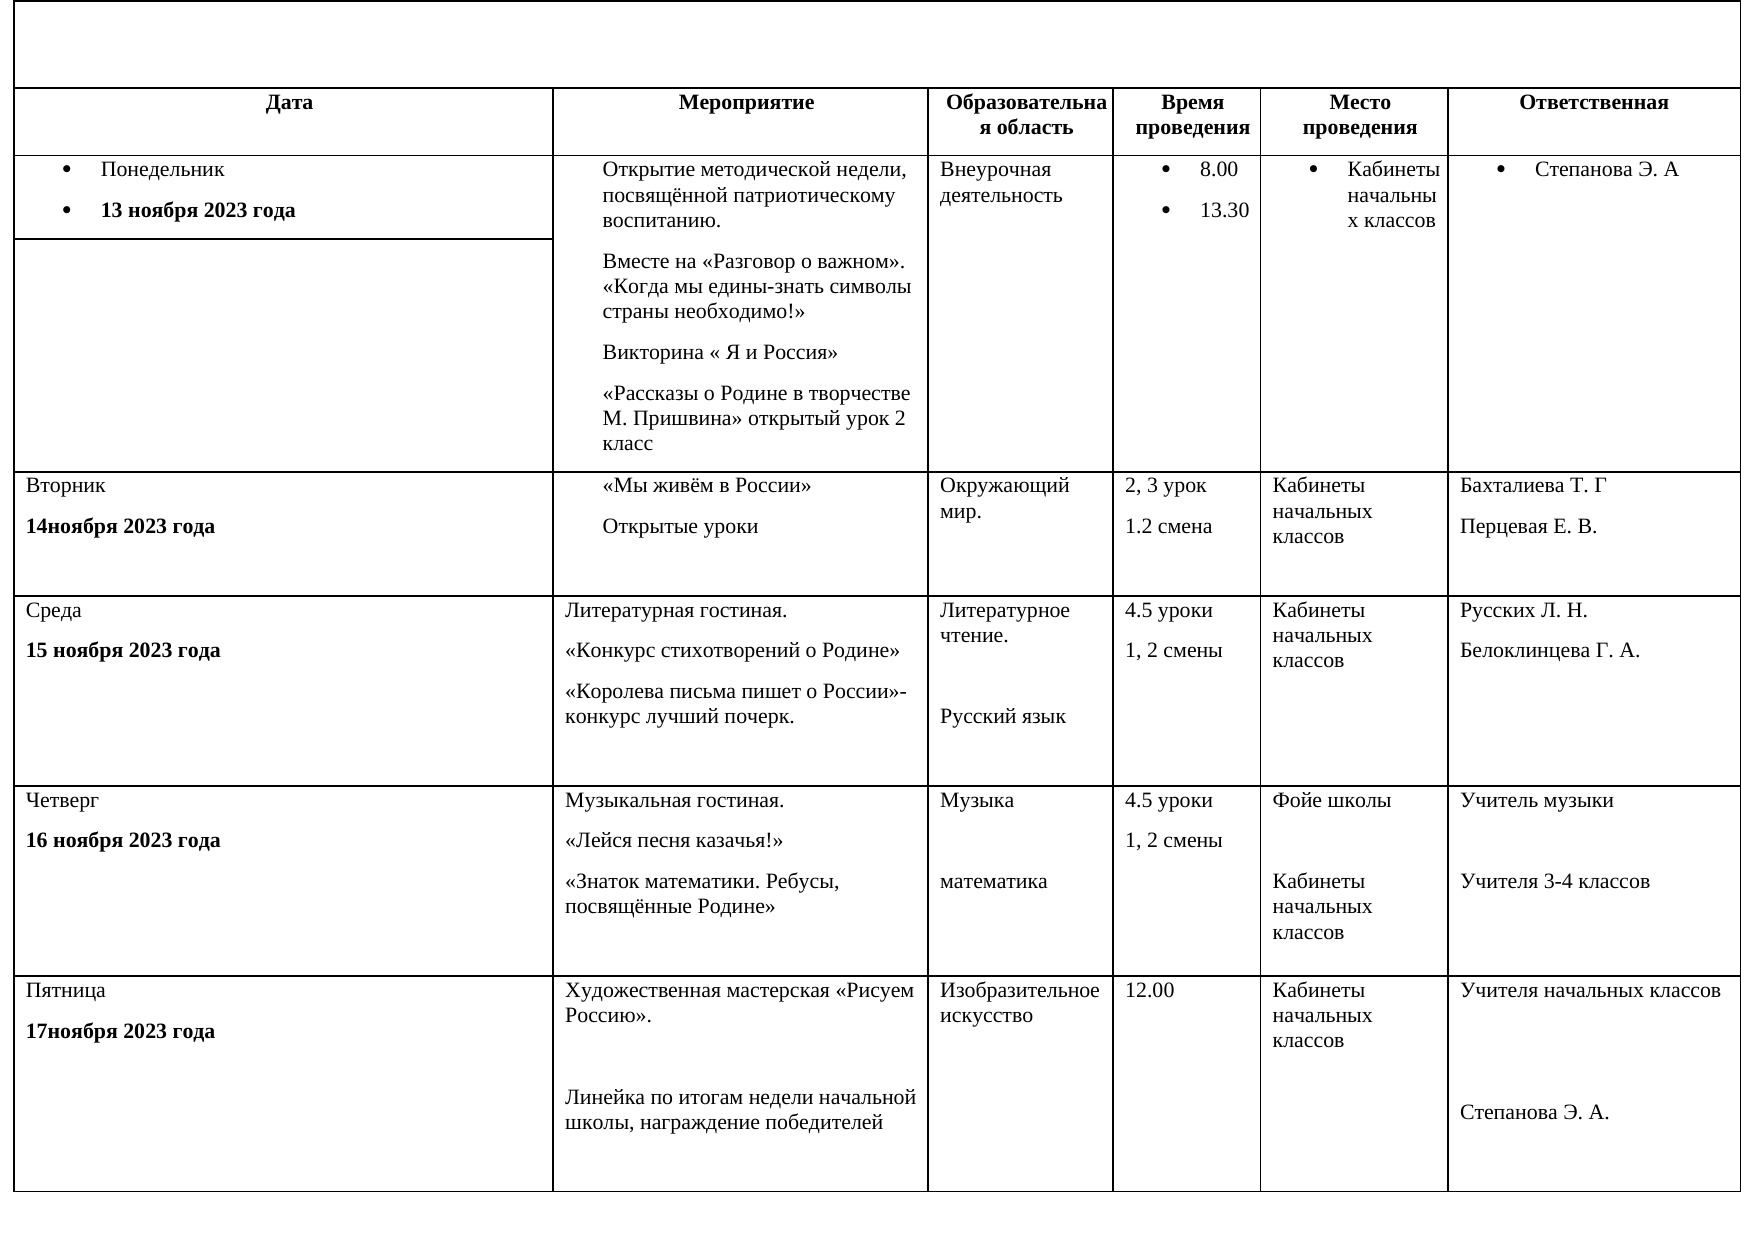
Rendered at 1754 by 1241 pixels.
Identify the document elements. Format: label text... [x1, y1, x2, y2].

table_cell Вторник 14ноября 2023 года [15, 473, 552, 595]
table_cell Кабинеты начальных классов [1261, 597, 1447, 785]
table_cell Пятница 17ноября 2023 года [15, 977, 552, 1191]
table_cell Учитель музыки Учителя 3-4 классов [1449, 787, 1740, 975]
table_cell Кабинеты начальных классов [1261, 473, 1447, 595]
table_cell Музыкальная гостиная. «Лейся песня казачья!» «Знаток математики. Ребусы, посвящённые Родине» [554, 787, 927, 975]
table_cell Русских Л. Н. Белоклинцева Г. А. [1449, 597, 1740, 785]
table_cell Дата [15, 89, 552, 155]
table_cell Место проведения [1261, 89, 1447, 155]
table_cell Среда 15 ноября 2023 года [15, 597, 552, 785]
table_cell Литературная гостиная. «Конкурс стихотворений о Родине» «Королева письма пишет о России»- конкурс лучший почерк. [554, 597, 927, 785]
table_cell «Мы живём в России» Открытые уроки [554, 473, 927, 595]
table_cell Кабинеты начальных классов [1261, 977, 1447, 1191]
table_cell Кабинеты начальных классов [1261, 156, 1447, 471]
table_cell Литературное чтение. Русский язык [929, 597, 1112, 785]
table_cell Фойе школы Кабинеты начальных классов [1261, 787, 1447, 975]
table_cell [15, 240, 552, 471]
table_cell Открытие методической недели, посвящённой патриотическому воспитанию. Вместе на «Разговор о важном». «Когда мы едины-знать символы страны необходимо!» Викторина « Я и Россия» «Рассказы о Родине в творчестве М. Пришвина» открытый урок 2 класс [554, 156, 927, 471]
table_cell Бахталиева Т. Г Перцевая Е. В. [1449, 473, 1740, 595]
table_cell 4.5 уроки 1, 2 смены [1114, 787, 1260, 975]
table_cell Ответственная [1449, 89, 1740, 155]
table_cell Степанова Э. А [1449, 156, 1740, 471]
table_cell Изобразительное искусство [929, 977, 1112, 1191]
table_cell Понедельник 13 ноября 2023 года [15, 156, 552, 238]
table_cell 4.5 уроки 1, 2 смены [1114, 597, 1260, 785]
table_cell 8.00 13.30 [1114, 156, 1260, 471]
table_cell Музыка математика [929, 787, 1112, 975]
table_cell Учителя начальных классов Степанова Э. А. [1449, 977, 1740, 1191]
table_header [15, 2, 1740, 87]
table_cell 12.00 [1114, 977, 1260, 1191]
table_cell Время проведения [1114, 89, 1260, 155]
table_cell Окружающий мир. [929, 473, 1112, 595]
table_cell 2, 3 урок 1.2 смена [1114, 473, 1260, 595]
table_cell Четверг 16 ноября 2023 года [15, 787, 552, 975]
table_cell Образовательная область [929, 89, 1112, 155]
table_cell Внеурочная деятельность [929, 156, 1112, 471]
table_cell Художественная мастерская «Рисуем Россию». Линейка по итогам недели начальной школы, награждение победителей [554, 977, 927, 1191]
table_cell Мероприятие [554, 89, 927, 155]
